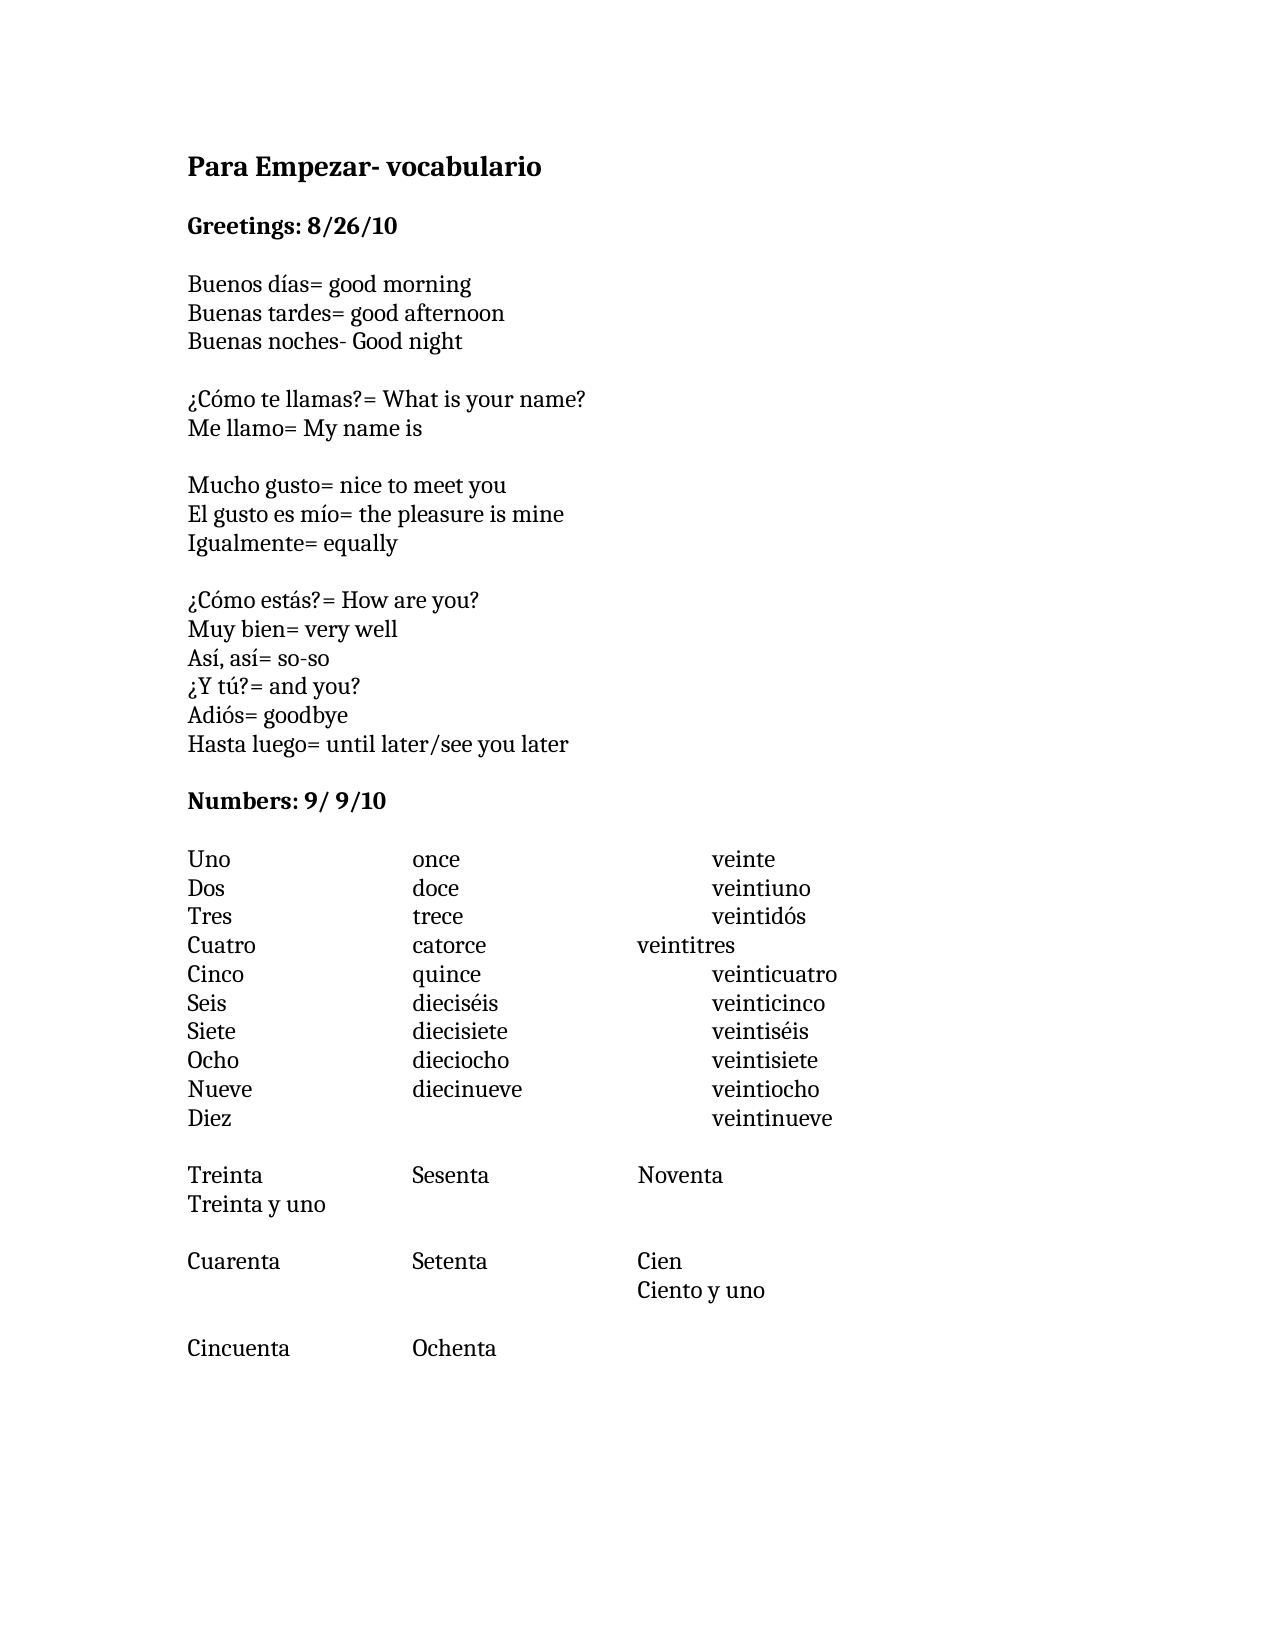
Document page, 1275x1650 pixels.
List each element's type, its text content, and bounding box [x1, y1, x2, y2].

text Dos doce veintiuno [187, 873, 1087, 902]
text Numbers: 9/ 9/10 [187, 787, 1087, 816]
text Siete diecisiete veintiséis [187, 1017, 1087, 1046]
text Cuarenta Setenta Cien [187, 1247, 1087, 1276]
text Diez veintinueve [187, 1103, 1087, 1132]
text Hasta luego= until later/see you later [187, 730, 1087, 758]
text Seis dieciséis veinticinco [187, 988, 1087, 1017]
text Cinco quince veinticuatro [187, 960, 1087, 988]
text Ciento y uno [187, 1276, 1087, 1305]
text Buenas noches- Good night [187, 327, 1087, 356]
text Tres trece veintidós [187, 902, 1087, 931]
text Me llamo= My name is [187, 413, 1087, 442]
text ¿Cómo estás?= How are you? [187, 586, 1087, 615]
text Treinta Sesenta Noventa [187, 1161, 1087, 1190]
text Buenas tardes= good afternoon [187, 298, 1087, 327]
text Ocho dieciocho veintisiete [187, 1046, 1087, 1075]
text Uno once veinte [187, 845, 1087, 873]
text ¿Cómo te llamas?= What is your name? [187, 385, 1087, 413]
text Treinta y uno [187, 1190, 1087, 1218]
text Mucho gusto= nice to meet you [187, 471, 1087, 500]
text Nueve diecinueve veintiocho [187, 1075, 1087, 1103]
text Igualmente= equally [187, 528, 1087, 557]
text Así, así= so-so [187, 643, 1087, 672]
text Greetings: 8/26/10 [187, 212, 1087, 241]
text Buenos días= good morning [187, 270, 1087, 298]
text El gusto es mío= the pleasure is mine [187, 500, 1087, 528]
text Cincuenta Ochenta [187, 1333, 1087, 1362]
text ¿Y tú?= and you? [187, 672, 1087, 701]
text Muy bien= very well [187, 615, 1087, 643]
text Adiós= goodbye [187, 701, 1087, 730]
text Cuatro catorce veintitres [187, 931, 1087, 960]
text Para Empezar- vocabulario [187, 150, 1087, 183]
